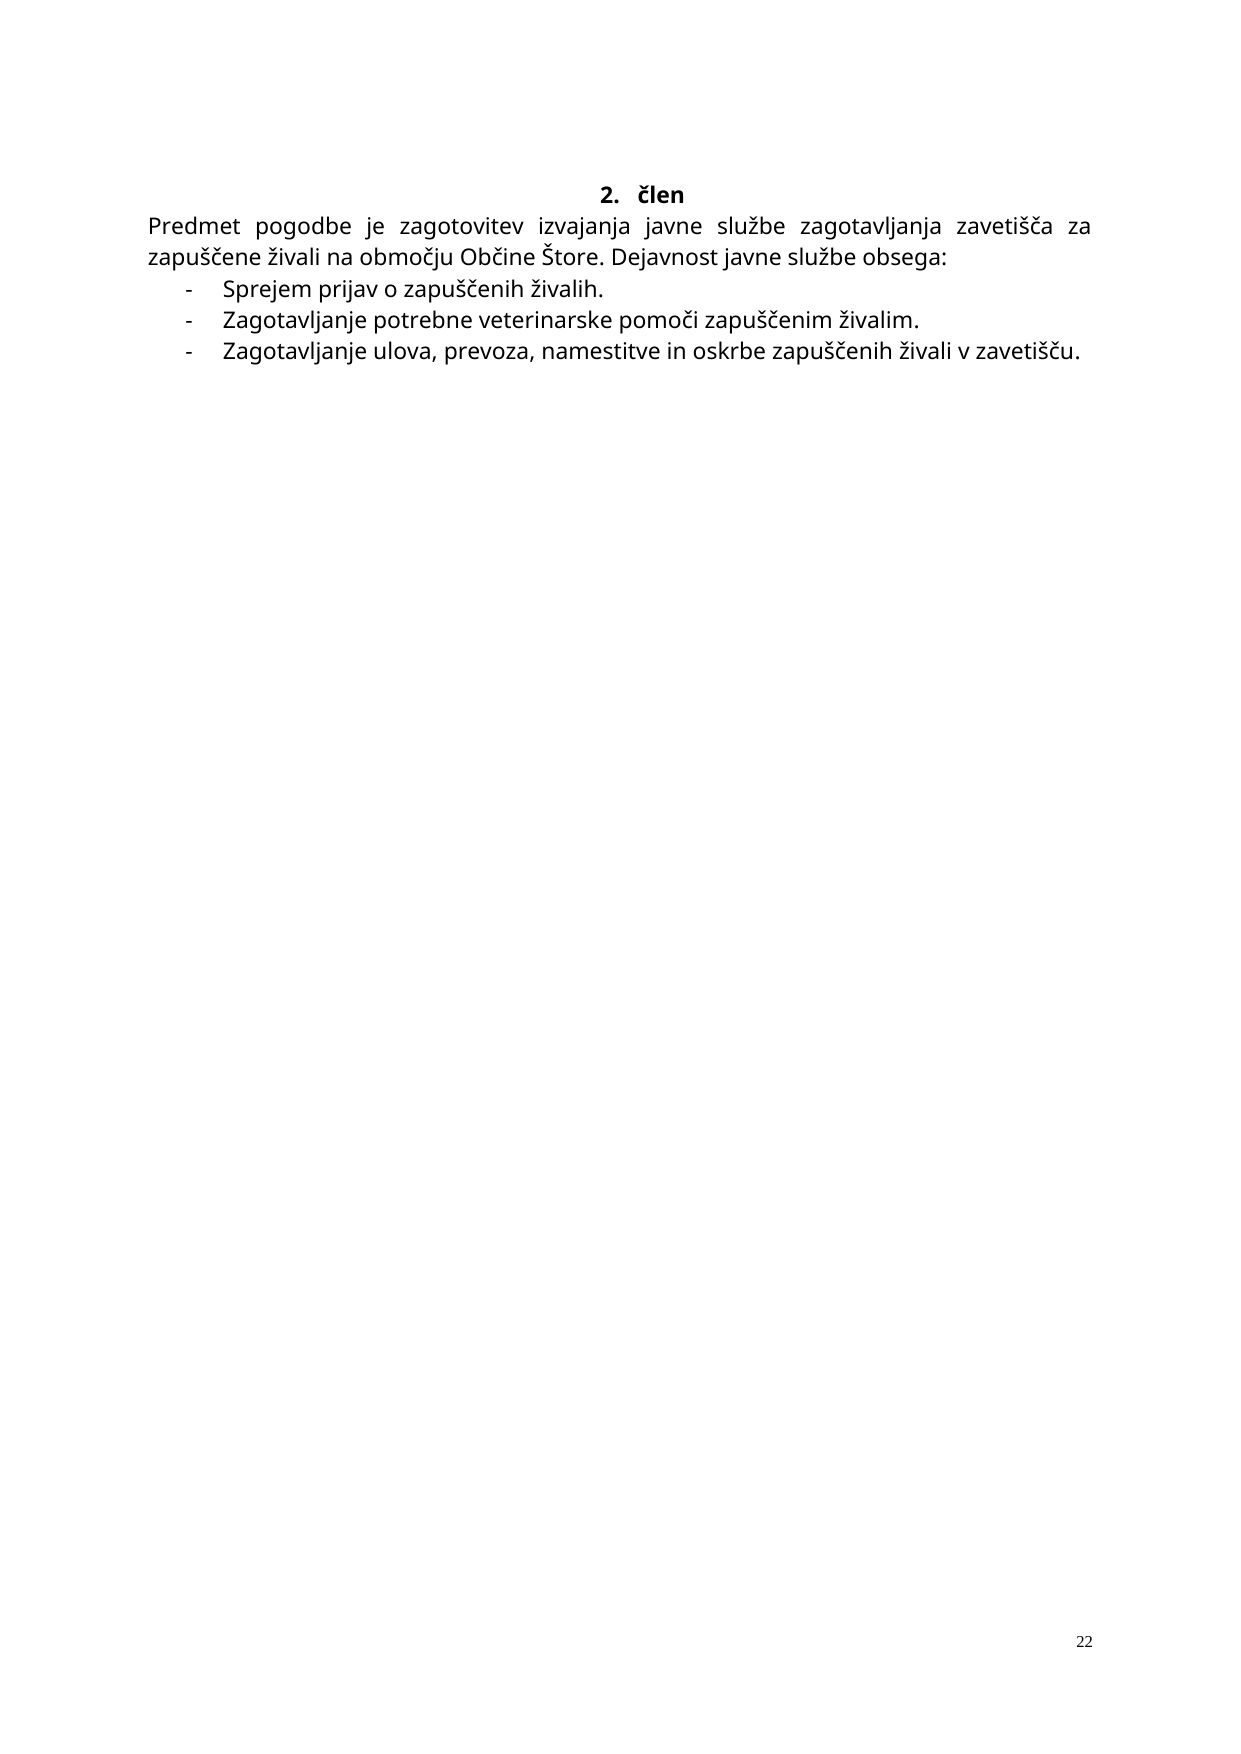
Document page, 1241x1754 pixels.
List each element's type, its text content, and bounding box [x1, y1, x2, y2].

list člen [192, 179, 1093, 210]
list Sprejem prijav o zapuščenih živalih. [185, 273, 1093, 304]
list Zagotavljanje potrebne veterinarske pomoči zapuščenim živalim. [185, 304, 1093, 335]
text Predmet pogodbe je zagotovitev izvajanja javne službe zagotavljanja zavetišča za zapuščene živali na območju Občine Štore. Dejavnost javne službe obsega: [148, 210, 1093, 273]
list Zagotavljanje ulova, prevoza, namestitve in oskrbe zapuščenih živali v zavetišču. [185, 335, 1093, 366]
